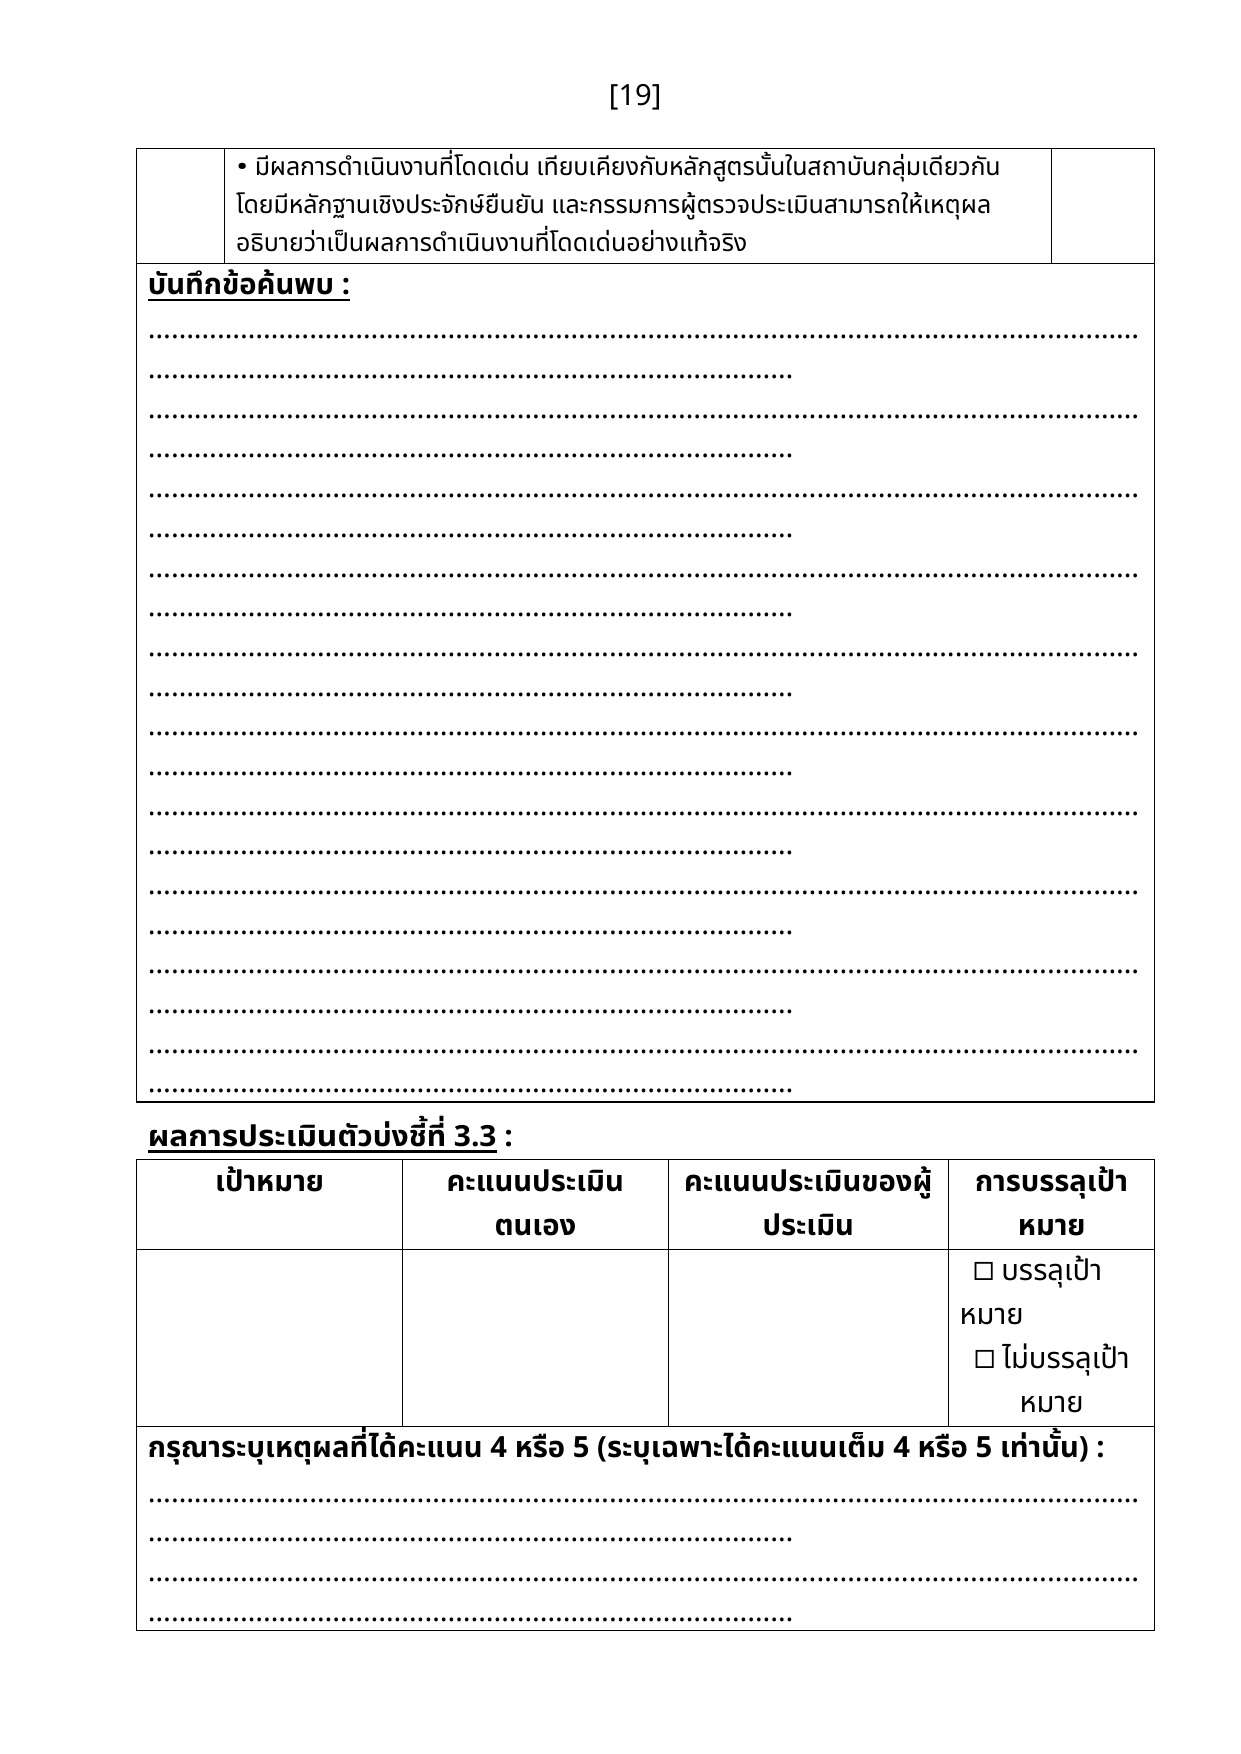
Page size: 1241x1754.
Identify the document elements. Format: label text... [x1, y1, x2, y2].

table_cell [403, 1250, 668, 1426]
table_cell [225, 149, 1051, 262]
table_cell [669, 1250, 948, 1426]
table_header คะแนนประเมินของผู้ประเมิน [669, 1160, 948, 1248]
table_cell [137, 1250, 402, 1426]
table_cell บรรลุเป้าหมาย ไม่บรรลุเป้าหมาย [949, 1250, 1154, 1426]
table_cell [137, 1427, 1154, 1630]
text ผลการประเมินตัวบ่งชี้ที่ 3.3 : [148, 1115, 1132, 1159]
table_cell 5 [137, 149, 224, 262]
table_header คะแนนประเมินตนเอง [403, 1160, 668, 1248]
table_cell บันทึกข้อค้นพบ : …………………………………………………………………………………………………………………………………………………………………………………………… …………………………………………………………………………………………………………………………………………………………………………………………… …………………………………………………………………………………………………………………………………………………………………………………………… …………………………………………………………………………………………………………………………………………………………………………………………… …………………………………………………………………………………………………………………………………………………………………………………………… …………………………………………………………………………………………………………………………………………………………………………………………… …………………………………………………………………………………………………………………………………………………………………………………………… …………………………………………………………………………………………………………………………………………………………………………………………… …………………………………………………………………………………………………………………………………………………………………………………………… …………………………………………………………………………………………………………………………………………………………………………………………… [137, 264, 1154, 1101]
table_cell [1052, 149, 1154, 262]
table_header เป้าหมาย [137, 1160, 402, 1248]
table_header การบรรลุเป้าหมาย [949, 1160, 1154, 1248]
